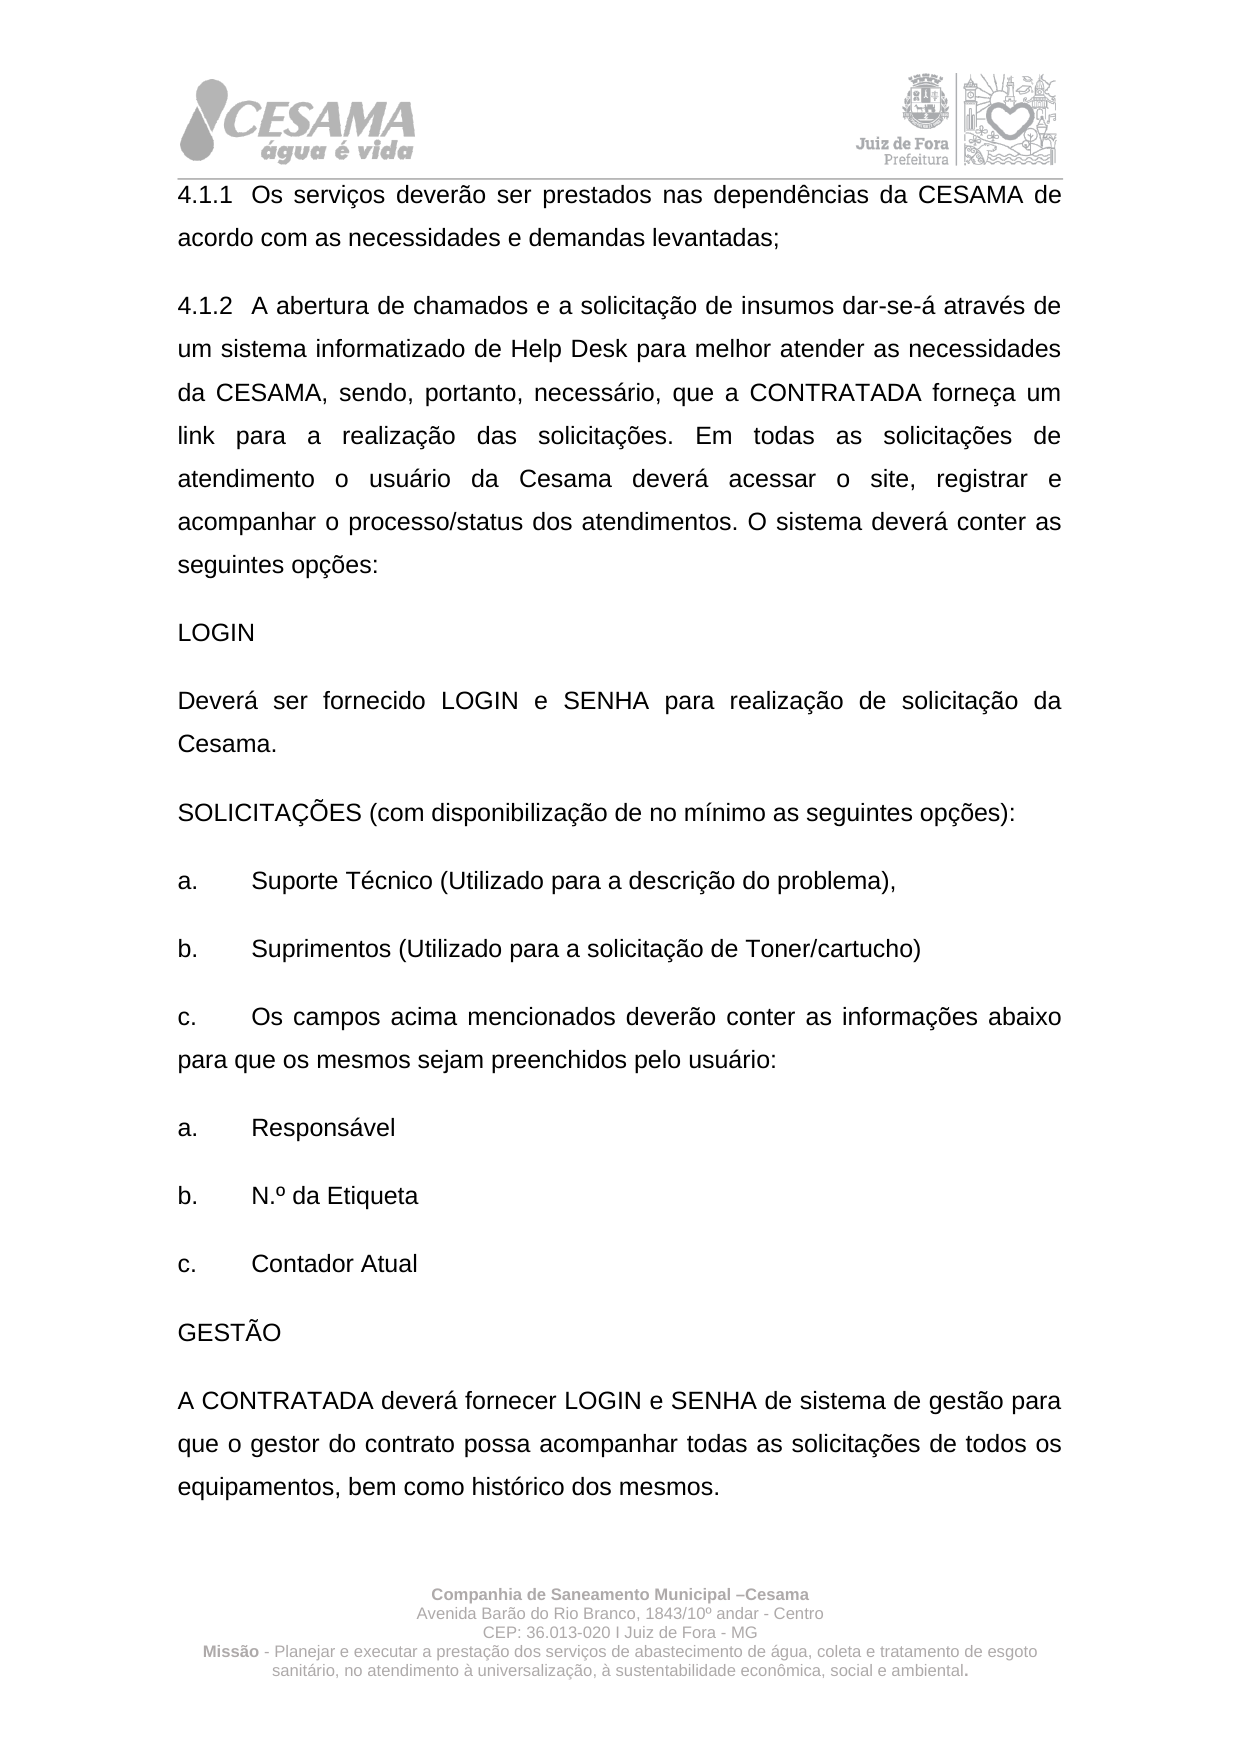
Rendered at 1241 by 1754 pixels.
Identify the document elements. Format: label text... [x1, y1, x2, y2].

text 4.1.1 Os serviços deverão ser prestados nas dependências da CESAMA de acordo com as necessidades e demandas levantadas; [177, 180, 1063, 252]
text SOLICITAÇÕES (com disponibilização de no mínimo as seguintes opções): [177, 797, 1063, 826]
text c. Contador Atual [177, 1249, 1063, 1278]
text c. Os campos acima mencionados deverão conter as informações abaixo para que os mesmos sejam preenchidos pelo usuário: [177, 1002, 1063, 1074]
text A CONTRATADA deverá fornecer LOGIN e SENHA de sistema de gestão para que o gestor do contrato possa acompanhar todas as solicitações de todos os equipamentos, bem como histórico dos mesmos. [177, 1386, 1063, 1501]
text LOGIN [177, 618, 1063, 647]
text a. Suporte Técnico (Utilizado para a descrição do problema), [177, 866, 1063, 894]
text b. Suprimentos (Utilizado para a solicitação de Toner/cartucho) [177, 934, 1063, 962]
text b. N.º da Etiqueta [177, 1181, 1063, 1210]
text a. Responsável [177, 1113, 1063, 1142]
text Deverá ser fornecido LOGIN e SENHA para realização de solicitação da Cesama. [177, 686, 1063, 758]
picture [177, 73, 1064, 180]
text GESTÃO [177, 1317, 1063, 1346]
text 4.1.2 A abertura de chamados e a solicitação de insumos dar-se-á através de um sistema informatizado de Help Desk para melhor atender as necessidades da CESAMA, sendo, portanto, necessário, que a CONTRATADA forneça um link para a realização das solicitações. Em todas as solicitações de atendimento o usuário da Cesama deverá acessar o site, registrar e acompanhar o processo/status dos atendimentos. O sistema deverá conter as seguintes opções: [177, 291, 1063, 579]
